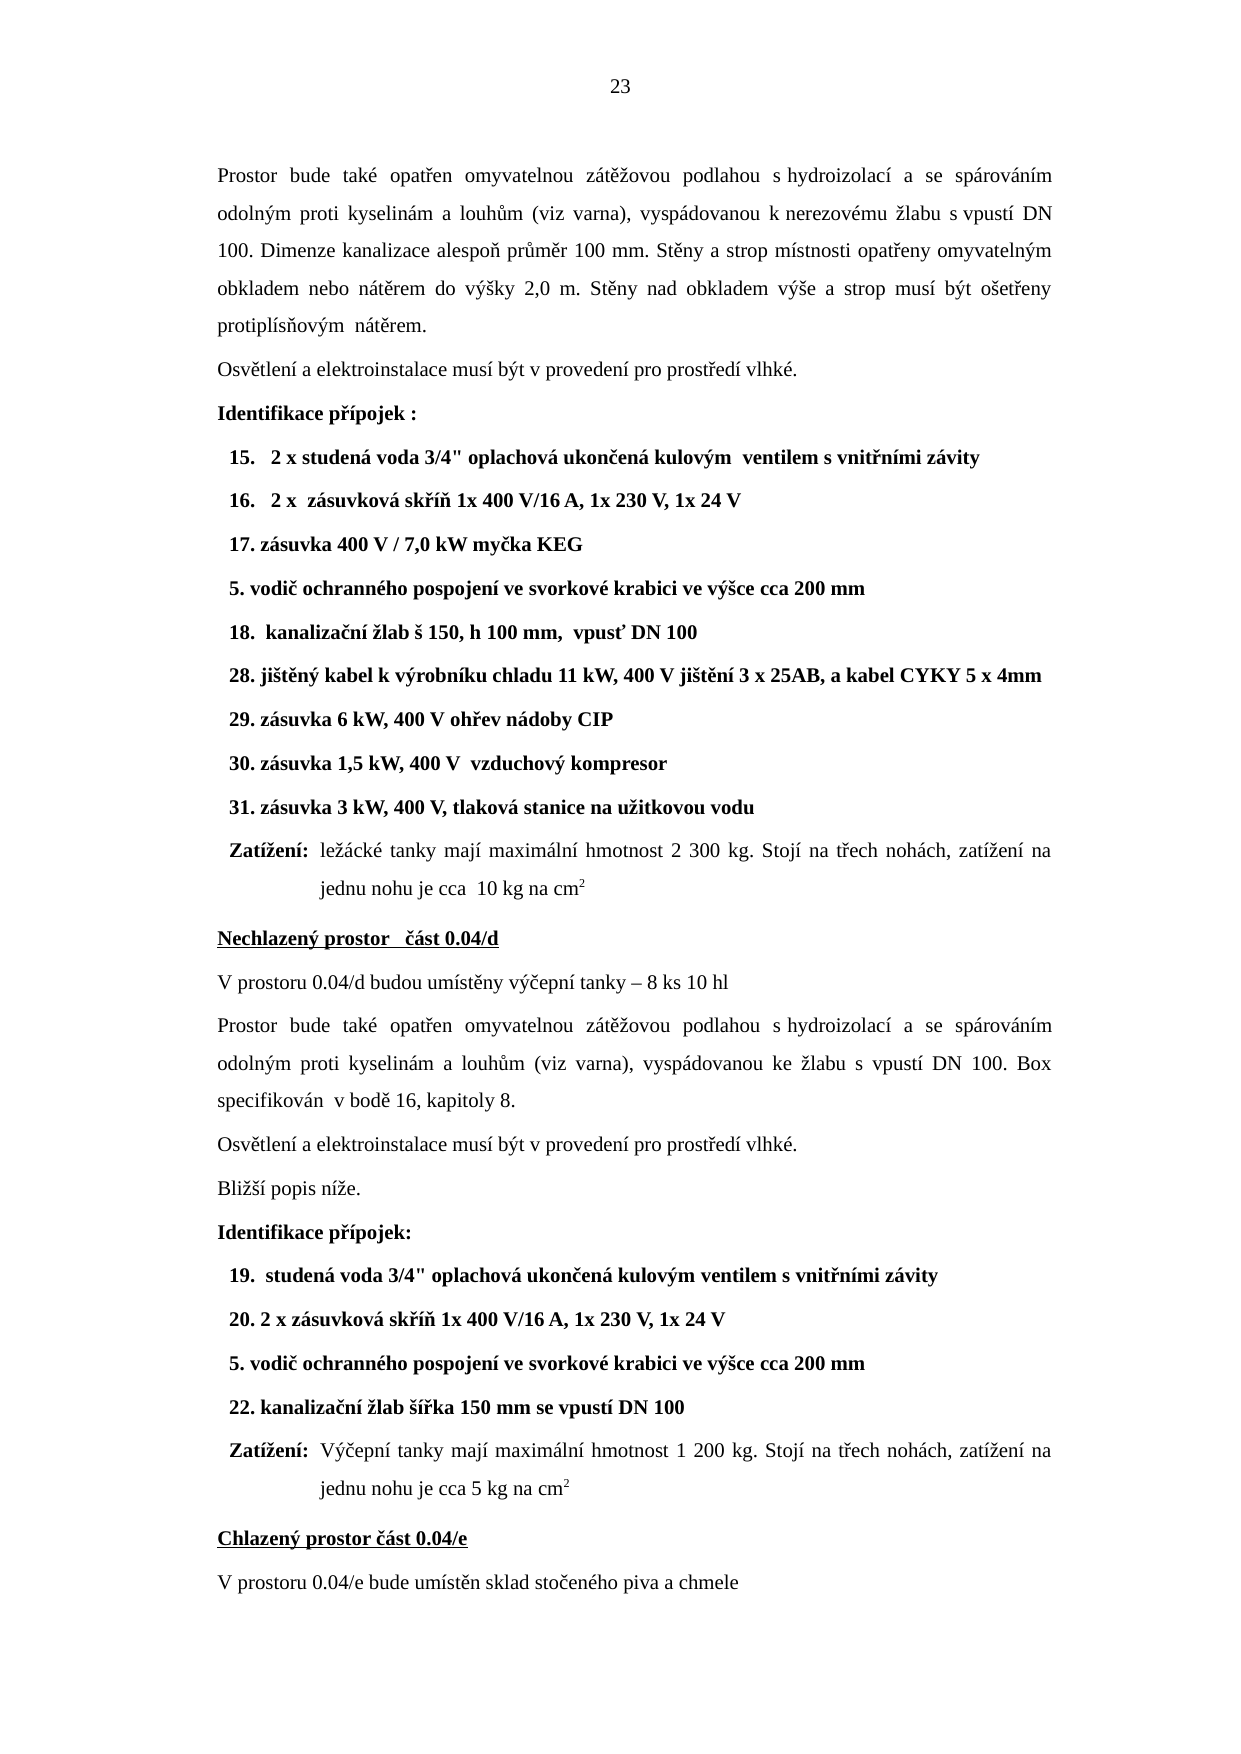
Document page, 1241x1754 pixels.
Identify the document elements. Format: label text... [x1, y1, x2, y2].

text Bližší popis níže. [217, 1162, 1053, 1200]
text Osvětlení a elektroinstalace musí být v provedení pro prostředí vlhké. [217, 344, 1053, 381]
text 31. zásuvka 3 kW, 400 V, tlaková stanice na užitkovou vodu [229, 781, 1053, 819]
text Nechlazený prostor část 0.04/d [217, 912, 1053, 950]
text 19. studená voda 3/4" oplachová ukončená kulovým ventilem s vnitřními závity [229, 1250, 1053, 1287]
text Zatížení: ležácké tanky mají maximální hmotnost 2 300 kg. Stojí na třech nohách, zatížení na jednu nohu je cca 10 kg na cm2 [229, 825, 1053, 900]
text V prostoru 0.04/e bude umístěn sklad stočeného piva a chmele [217, 1556, 1053, 1594]
text Chlazený prostor část 0.04/e [217, 1512, 1053, 1550]
text 5. vodič ochranného pospojení ve svorkové krabici ve výšce cca 200 mm [229, 1337, 1053, 1375]
text 16. 2 x zásuvková skříň 1x 400 V/16 A, 1x 230 V, 1x 24 V [229, 475, 1053, 512]
text 5. vodič ochranného pospojení ve svorkové krabici ve výšce cca 200 mm [229, 562, 1053, 600]
text 18. kanalizační žlab š 150, h 100 mm, vpusť DN 100 [229, 606, 1053, 644]
text 29. zásuvka 6 kW, 400 V ohřev nádoby CIP [229, 694, 1053, 731]
text 30. zásuvka 1,5 kW, 400 V vzduchový kompresor [229, 737, 1053, 775]
text V prostoru 0.04/d budou umístěny výčepní tanky – 8 ks 10 hl [217, 956, 1053, 994]
text 17. zásuvka 400 V / 7,0 kW myčka KEG [229, 519, 1053, 556]
text 20. 2 x zásuvková skříň 1x 400 V/16 A, 1x 230 V, 1x 24 V [229, 1294, 1053, 1331]
text Osvětlení a elektroinstalace musí být v provedení pro prostředí vlhké. [217, 1119, 1053, 1156]
text 22. kanalizační žlab šířka 150 mm se vpustí DN 100 [229, 1381, 1053, 1419]
text Prostor bude také opatřen omyvatelnou zátěžovou podlahou s hydroizolací a se spárováním odolným proti kyselinám a louhům (viz varna), vyspádovanou ke žlabu s vpustí DN 100. Box specifikován v bodě 16, kapitoly 8. [217, 1000, 1053, 1112]
text Prostor bude také opatřen omyvatelnou zátěžovou podlahou s hydroizolací a se spárováním odolným proti kyselinám a louhům (viz varna), vyspádovanou k nerezovému žlabu s vpustí DN 100. Dimenze kanalizace alespoň průměr 100 mm. Stěny a strop místnosti opatřeny omyvatelným obkladem nebo nátěrem do výšky 2,0 m. Stěny nad obkladem výše a strop musí být ošetřeny protiplísňovým nátěrem. [217, 150, 1053, 337]
text 28. jištěný kabel k výrobníku chladu 11 kW, 400 V jištění 3 x 25AB, a kabel CYKY 5 x 4mm [229, 650, 1053, 687]
text Zatížení: Výčepní tanky mají maximální hmotnost 1 200 kg. Stojí na třech nohách, zatížení na jednu nohu je cca 5 kg na cm2 [229, 1425, 1053, 1500]
text Identifikace přípojek: [217, 1206, 1053, 1244]
text Identifikace přípojek : [217, 387, 1053, 425]
text 15. 2 x studená voda 3/4" oplachová ukončená kulovým ventilem s vnitřními závity [229, 431, 1053, 469]
